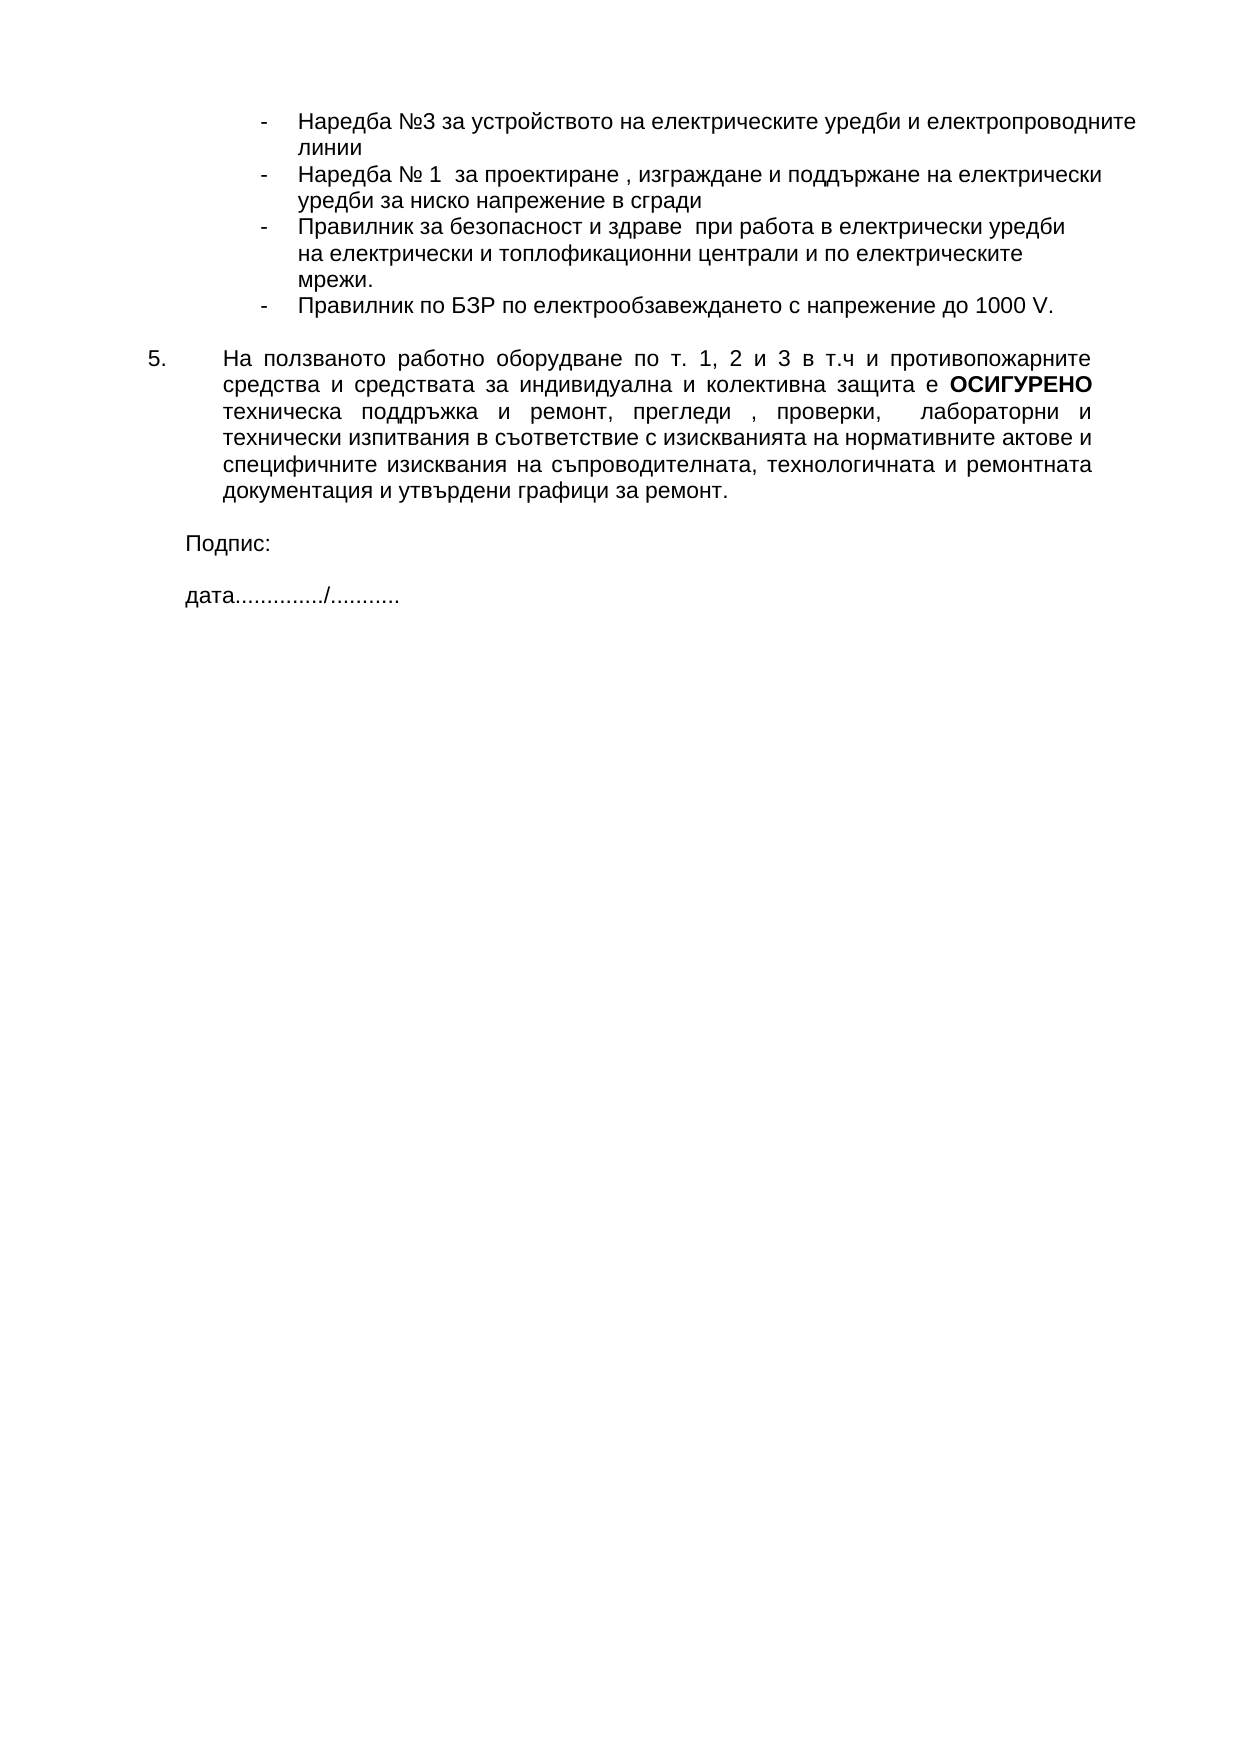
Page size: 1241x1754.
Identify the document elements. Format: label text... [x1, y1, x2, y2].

list Наредба № 1 за проектиране , изграждане и поддържане на електрически уредби за ниско напрежение в сгради [260, 161, 1127, 213]
text Подпис: [185, 529, 1092, 556]
text дата............../........... [185, 582, 1092, 609]
list Правилник за безопасност и здраве при работа в електрически уредби на електрически и топлофикационни централи и по електрическите мрежи. [260, 213, 1092, 292]
list Правилник по БЗР по електрообзавеждането с напрежение до 1000 V. [260, 292, 1092, 319]
list На ползваното работно оборудване по т. 1, 2 и 3 в т.ч и противопожарните средства и средствата за индивидуална и колективна защита е ОСИГУРЕНО техническа поддръжка и ремонт, прегледи , проверки, лабораторни и технически изпитвания в съответствие с изискванията на нормативните актове и специфичните изисквания на съпроводителната, технологичната и ремонтната документация и утвърдени графици за ремонт. [148, 345, 1092, 503]
list Наредба №3 за устройството на електрическите уредби и електропроводните линии [260, 108, 1139, 161]
